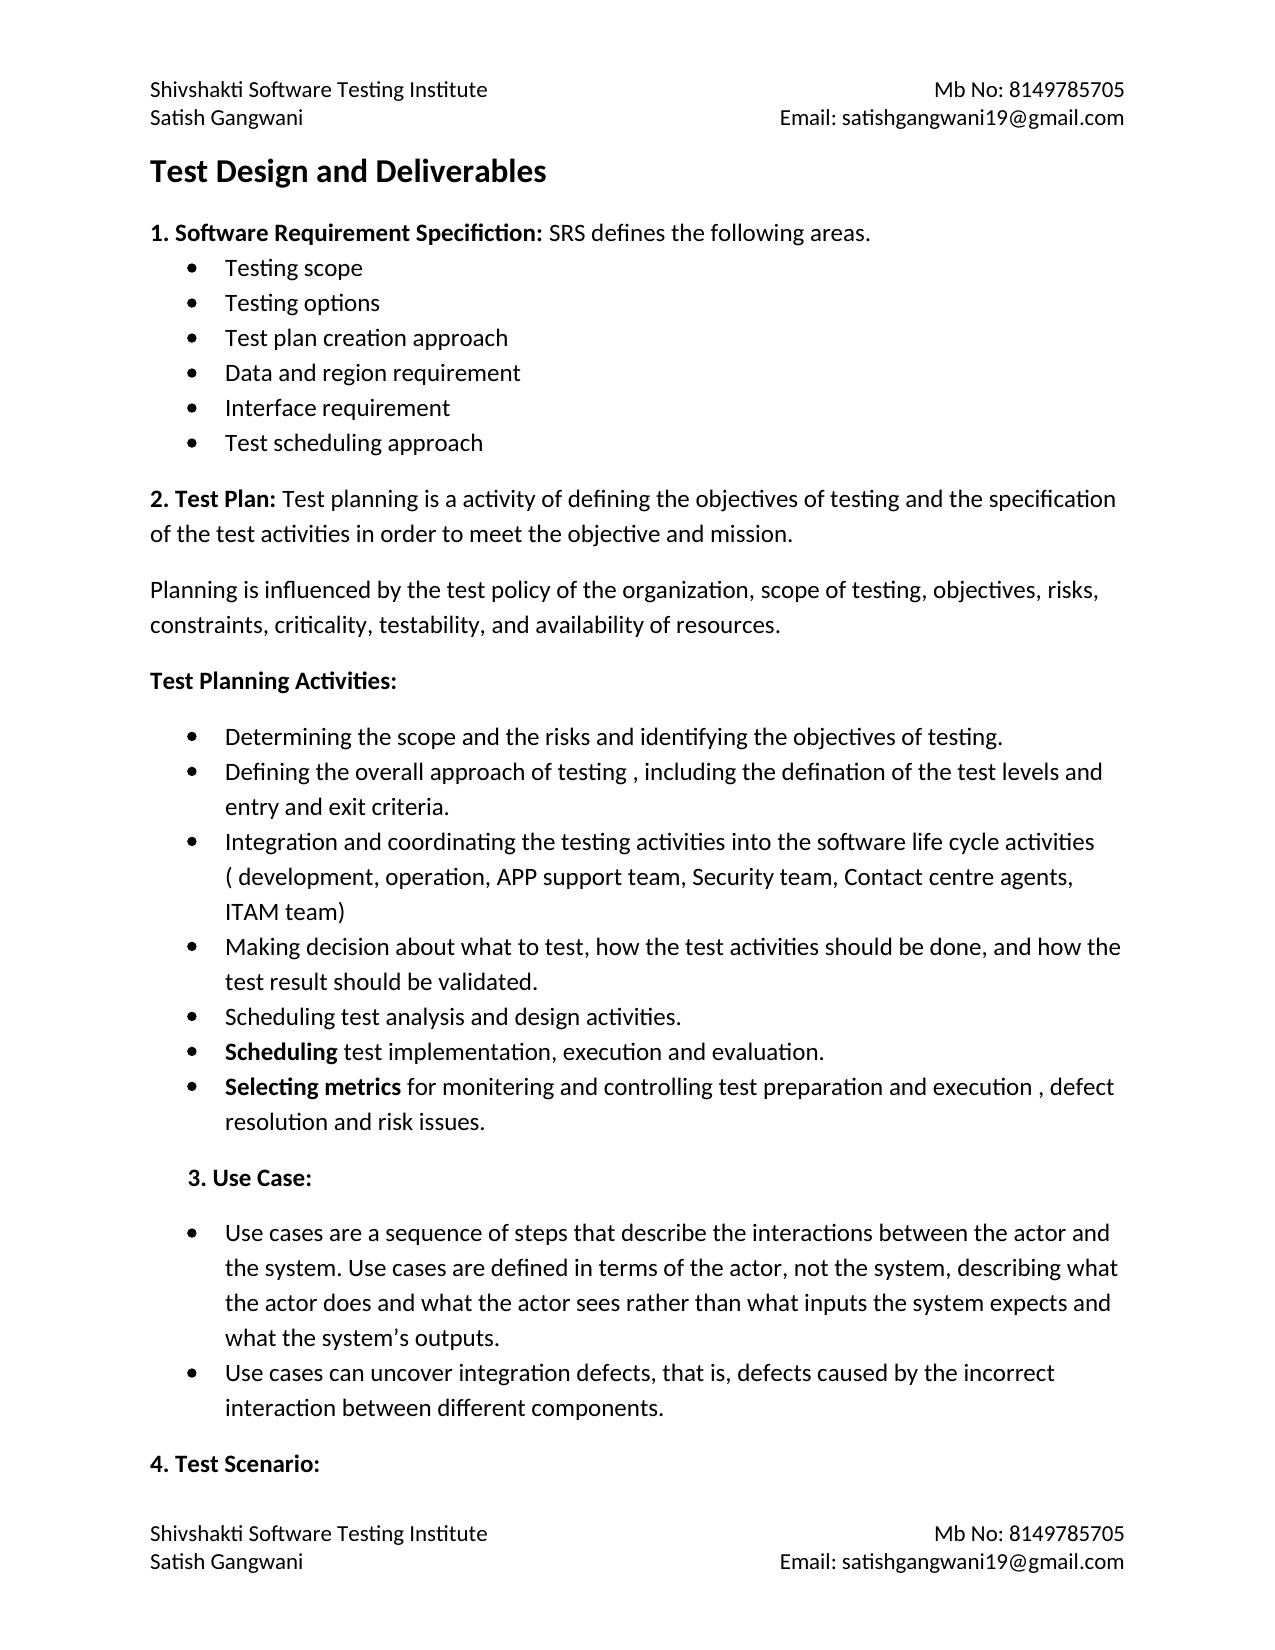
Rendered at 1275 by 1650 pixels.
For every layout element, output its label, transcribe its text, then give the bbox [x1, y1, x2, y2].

list Determining the scope and the risks and identifying the objectives of testing. [187, 721, 1125, 751]
list Test plan creation approach [187, 323, 1125, 353]
list Selecting metrics for monitering and controlling test preparation and execution , defect resolution and risk issues. [187, 1071, 1125, 1136]
list Test scheduling approach [187, 428, 1125, 458]
text 3. Use Case: [187, 1162, 1125, 1192]
text Test Planning Activities: [150, 665, 1125, 696]
text 2. Test Plan: Test planning is a activity of defining the objectives of testing and the specification of the test activities in order to meet the objective and mission. [150, 483, 1125, 549]
text 4. Test Scenario: [150, 1448, 1125, 1479]
list Use cases are a sequence of steps that describe the interactions between the actor and the system. Use cases are defined in terms of the actor, not the system, describing what the actor does and what the actor sees rather than what inputs the system expects and what the system’s outputs. [187, 1218, 1125, 1353]
list Defining the overall approach of testing , including the defination of the test levels and entry and exit criteria. [187, 756, 1125, 821]
list Scheduling test implementation, execution and evaluation. [187, 1036, 1125, 1066]
text 1. Software Requirement Specifiction: SRS defines the following areas. [150, 218, 1125, 248]
list Interface requirement [187, 393, 1125, 423]
list Data and region requirement [187, 358, 1125, 388]
text Planning is influenced by the test policy of the organization, scope of testing, objectives, risks, constraints, criticality, testability, and availability of resources. [150, 574, 1125, 640]
list Testing scope [187, 253, 1125, 283]
list Making decision about what to test, how the test activities should be done, and how the test result should be validated. [187, 931, 1125, 996]
list Integration and coordinating the testing activities into the software life cycle activities ( development, operation, APP support team, Security team, Contact centre agents, ITAM team) [187, 826, 1125, 926]
list Scheduling test analysis and design activities. [187, 1001, 1125, 1031]
text Test Design and Deliverables [150, 150, 1125, 191]
list Testing options [187, 288, 1125, 318]
list Use cases can uncover integration defects, that is, defects caused by the incorrect interaction between different components. [187, 1358, 1125, 1423]
